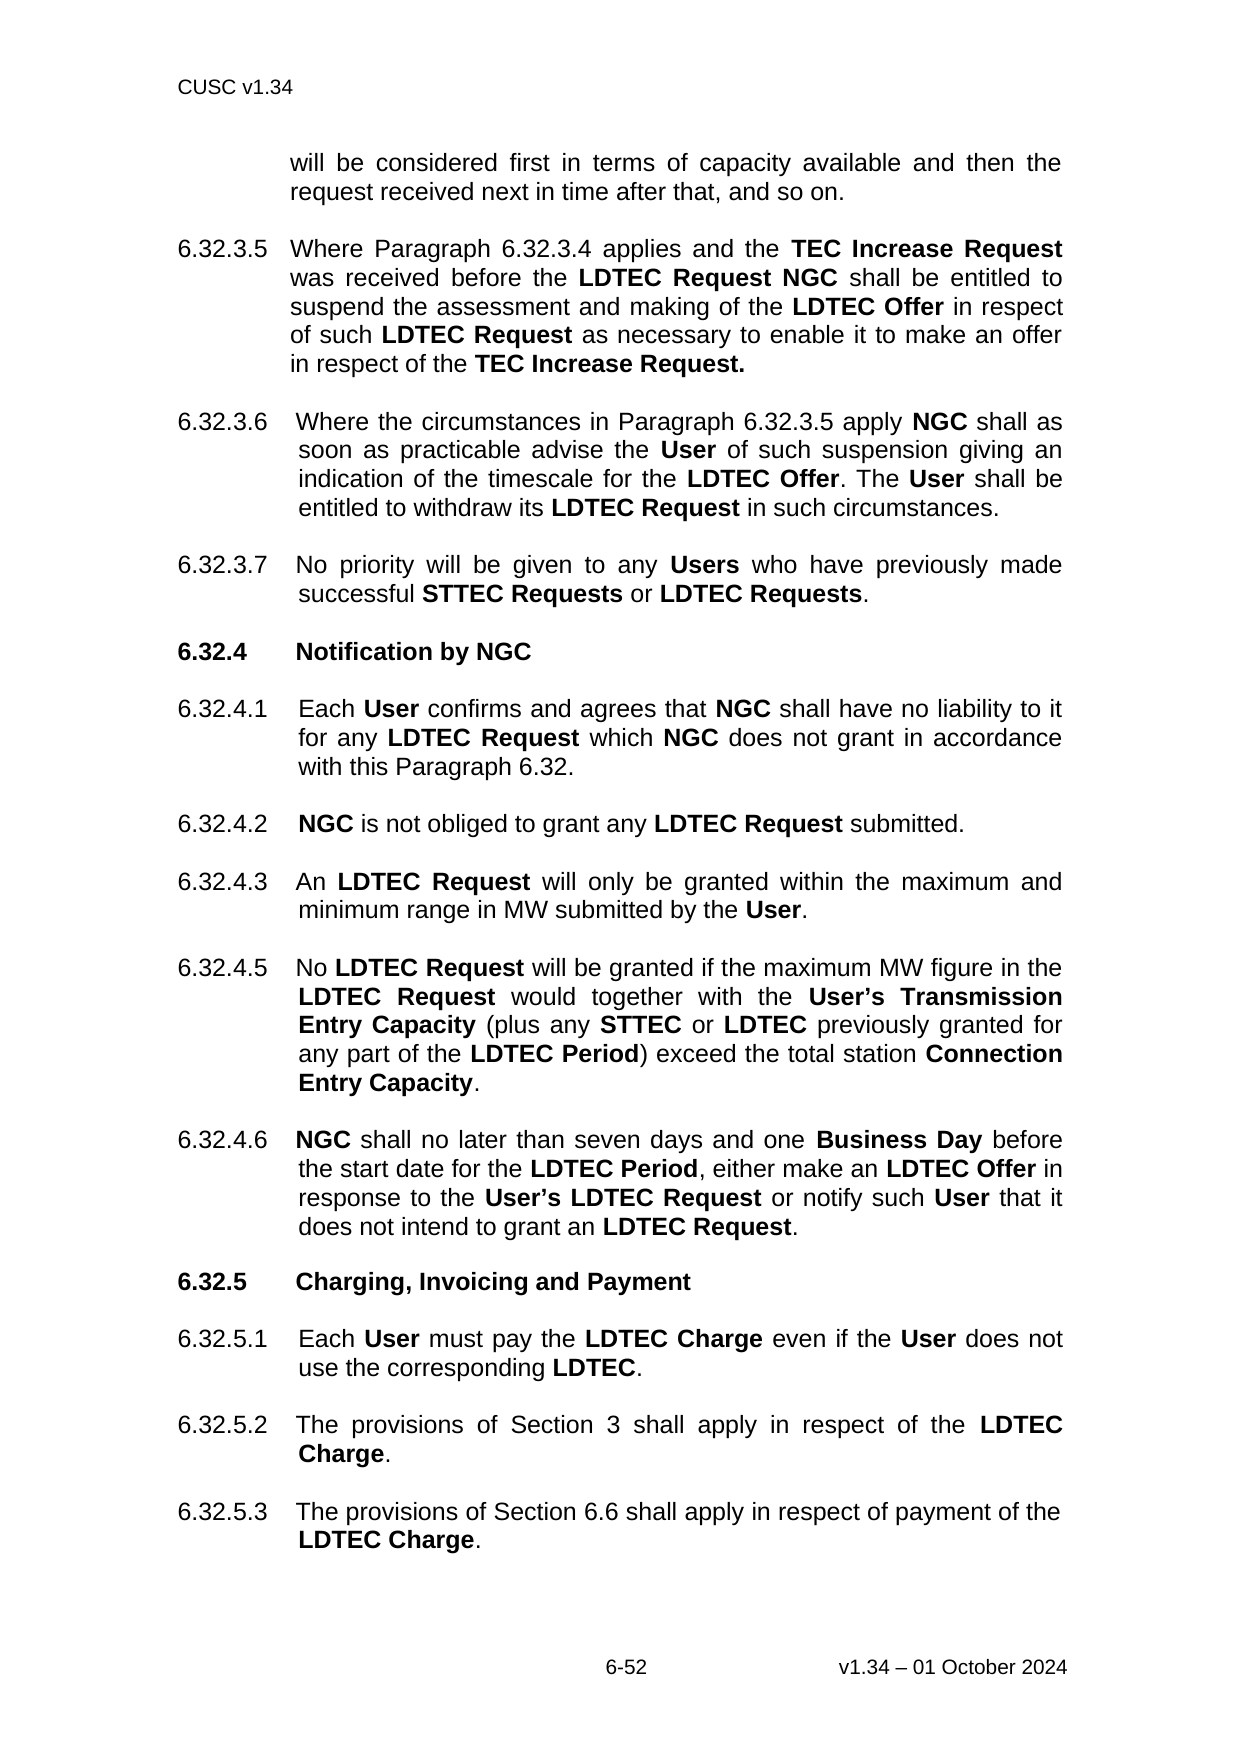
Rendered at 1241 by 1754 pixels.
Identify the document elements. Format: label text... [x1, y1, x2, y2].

text 6.32.5.1 Each User must pay the LDTEC Charge even if the User does not use the corresponding LDTEC. [177, 1324, 1063, 1382]
text 6.32.3.7 No priority will be given to any Users who have previously made successful STTEC Requests or LDTEC Requests. [177, 550, 1063, 608]
text 6.32.4.1 Each User confirms and agrees that NGC shall have no liability to it for any LDTEC Request which NGC does not grant in accordance with this Paragraph 6.32. [177, 694, 1063, 780]
text 6.32.3.5 Where Paragraph 6.32.3.4 applies and the TEC Increase Request was received before the LDTEC Request NGC shall be entitled to suspend the assessment and making of the LDTEC Offer in respect of such LDTEC Request as necessary to enable it to make an offer in respect of the TEC Increase Request. [177, 234, 1063, 378]
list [177, 148, 1063, 205]
text 6.32.3.6 Where the circumstances in Paragraph 6.32.3.5 apply NGC shall as soon as practicable advise the User of such suspension giving an indication of the timescale for the LDTEC Offer. The User shall be entitled to withdraw its LDTEC Request in such circumstances. [177, 406, 1063, 521]
text 6.32.4.3 An LDTEC Request will only be granted within the maximum and minimum range in MW submitted by the User. [177, 866, 1063, 924]
text 6.32.4.2 NGC is not obliged to grant any LDTEC Request submitted. [177, 809, 1063, 838]
text 6.32.4.5 No LDTEC Request will be granted if the maximum MW figure in the LDTEC Request would together with the User’s Transmission Entry Capacity (plus any STTEC or LDTEC previously granted for any part of the LDTEC Period) exceed the total station Connection Entry Capacity. [177, 953, 1063, 1096]
text 6.32.5.3 The provisions of Section 6.6 shall apply in respect of payment of the LDTEC Charge. [177, 1497, 1063, 1554]
text 6.32.4 Notification by NGC [177, 636, 1063, 665]
text 6.32.5 Charging, Invoicing and Payment [177, 1267, 1063, 1295]
text 6.32.5.2 The provisions of Section 3 shall apply in respect of the LDTEC Charge. [177, 1410, 1063, 1468]
text 6.32.4.6 NGC shall no later than seven days and one Business Day before the start date for the LDTEC Period, either make an LDTEC Offer in response to the User’s LDTEC Request or notify such User that it does not intend to grant an LDTEC Request. [177, 1125, 1063, 1240]
